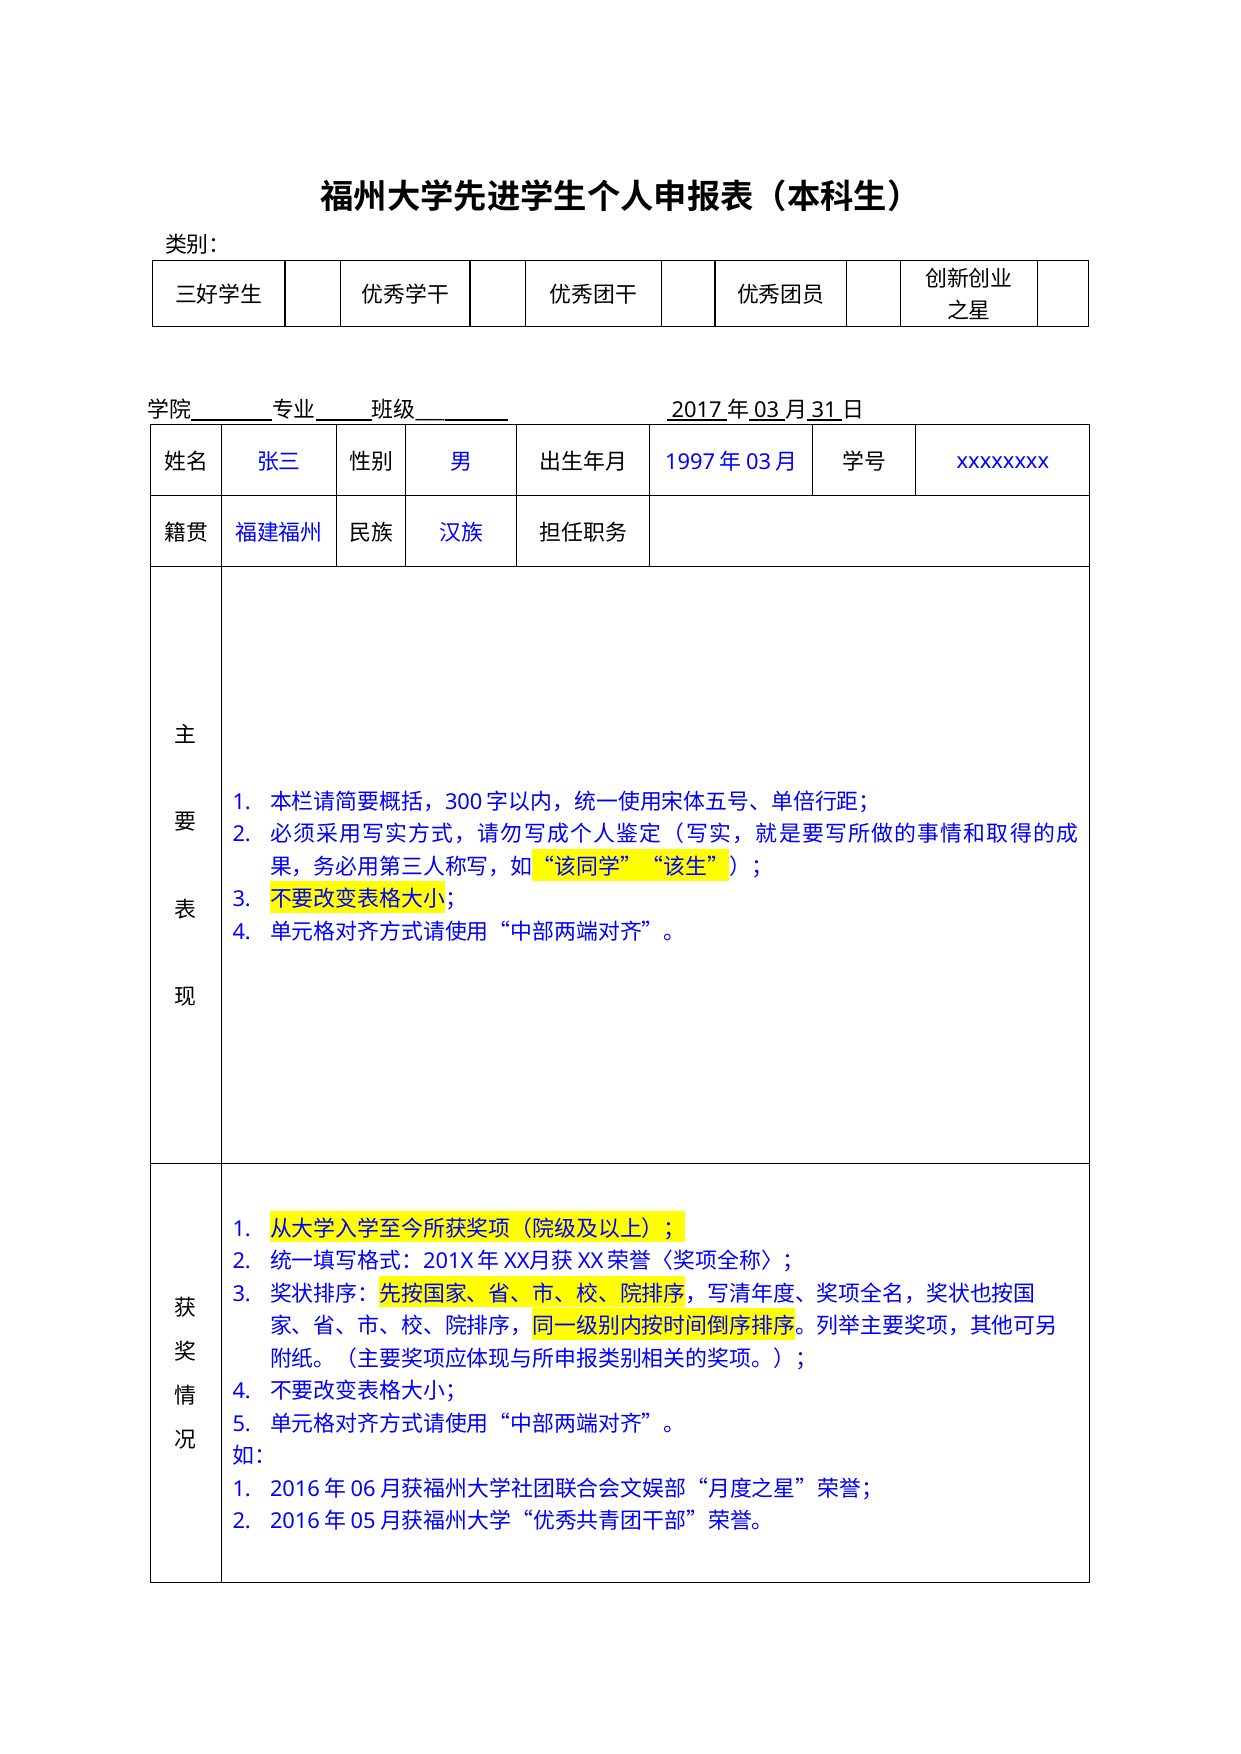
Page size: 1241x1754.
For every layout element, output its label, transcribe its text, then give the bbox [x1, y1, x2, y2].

table_header 姓名 [151, 425, 221, 495]
table_header xxxxxxxx [916, 425, 1089, 495]
text 福州大学先进学生个人申报表（本科生） [148, 162, 1092, 227]
table_cell 本栏请简要概括，300字以内，统一使用宋体五号、单倍行距； 必须采用写实方式，请勿写成个人鉴定（写实，就是要写所做的事情和取得的成果，务必用第三人称写，如“该同学”“该生”）； 不要改变表格大小； 单元格对齐方式请使用“中部两端对齐”。 [222, 567, 1089, 1163]
table_header 1997年03月 [650, 425, 812, 495]
table_header 学号 [813, 425, 915, 495]
table_header 三好学生 [153, 261, 284, 326]
table_cell 获 奖 情 况 [151, 1164, 221, 1582]
table_cell [650, 496, 1089, 566]
table_header 张三 [222, 425, 336, 495]
table_cell 主 要 表 现 [151, 567, 221, 1163]
table_header 男 [406, 425, 516, 495]
text 学院 专业 班级___ 2017 年 03 月 31 日 [148, 392, 1092, 424]
table_header 优秀团员 [716, 261, 846, 326]
table_header 出生年月 [517, 425, 649, 495]
table_header 创新创业 之星 [901, 261, 1037, 326]
table_header [662, 261, 714, 326]
table_cell 担任职务 [517, 496, 649, 566]
table_header [286, 261, 340, 326]
table_header [1038, 261, 1088, 326]
table_header 优秀团干 [526, 261, 661, 326]
table_header [847, 261, 900, 326]
table_cell 民族 [337, 496, 405, 566]
table_header 优秀学干 [341, 261, 469, 326]
table_header [471, 261, 525, 326]
table_cell 福建福州 [222, 496, 336, 566]
table_cell 籍贯 [151, 496, 221, 566]
table_cell 汉族 [406, 496, 516, 566]
table_header 性别 [337, 425, 405, 495]
text 类别： [148, 227, 1092, 259]
table_cell 从大学入学至今所获奖项（院级及以上）； 统一填写格式：201X年XX月获XX荣誉〈奖项全称〉； 奖状排序：先按国家、省、市、校、院排序，写清年度、奖项全名，奖状也按国家、省、市、校、院排序，同一级别内按时间倒序排序。列举主要奖项，其他可另附纸。（主要奖项应体现与所申报类别相关的奖项。）； 不要改变表格大小； 单元格对齐方式请使用“中部两端对齐”。 如： 2016年06月获福州大学社团联合会文娱部“月度之星”荣誉； 2016年05月获福州大学“优秀共青团干部”荣誉。 [222, 1164, 1089, 1582]
